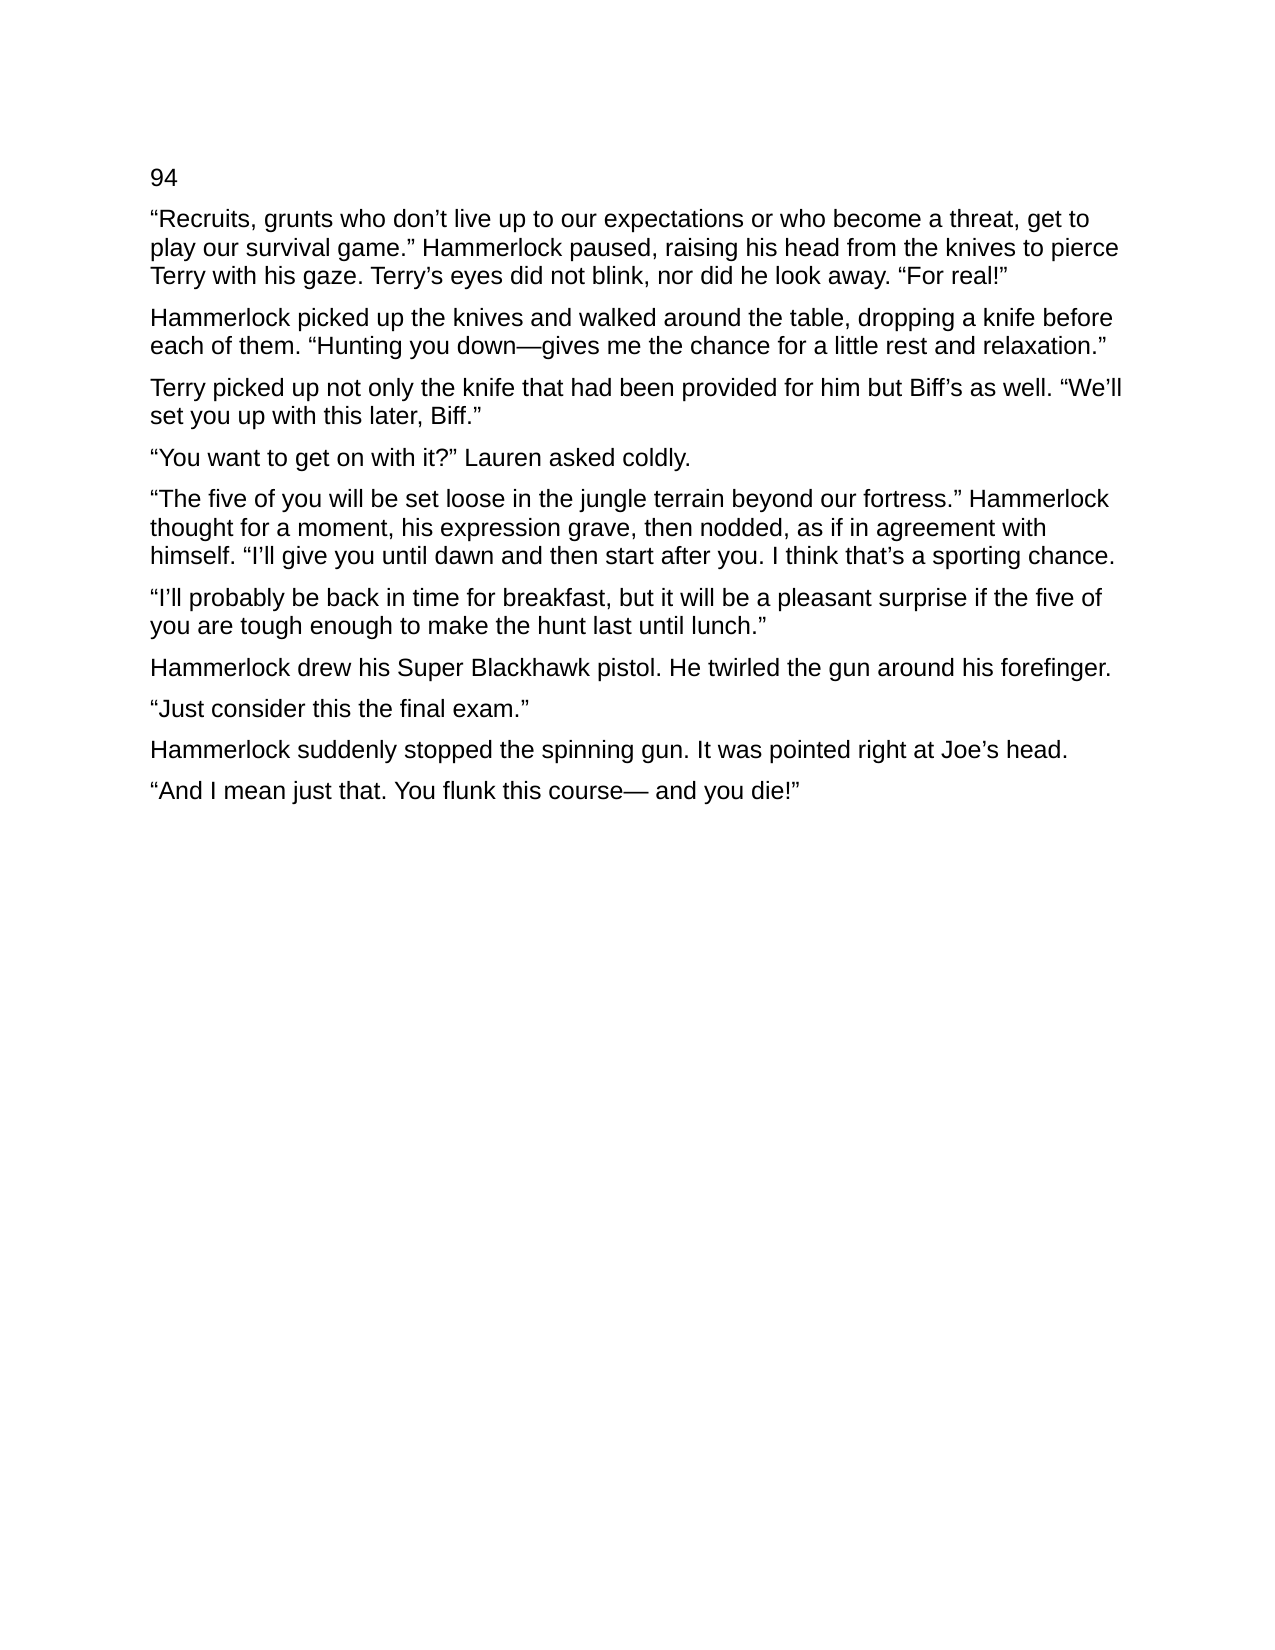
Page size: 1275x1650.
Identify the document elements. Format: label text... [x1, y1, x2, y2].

text 94 [150, 162, 1125, 191]
text “You want to get on with it?” Lauren asked coldly. [150, 442, 1125, 471]
text Hammerlock suddenly stopped the spinning gun. It was pointed right at Joe’s head. [150, 735, 1125, 764]
text “Just consider this the final exam.” [150, 694, 1125, 722]
text Hammerlock drew his Super Blackhawk pistol. He twirled the gun around his forefinger. [150, 652, 1125, 681]
text “Recruits, grunts who don’t live up to our expectations or who become a threat, get to play our survival game.” Hammerlock paused, raising his head from the knives to pierce Terry with his gaze. Terry’s eyes did not blink, nor did he look away. “For real!” [150, 204, 1125, 290]
text Terry picked up not only the knife that had been provided for him but Biff’s as well. “We’ll set you up with this later, Biff.” [150, 372, 1125, 430]
text Hammerlock picked up the knives and walked around the table, dropping a knife before each of them. “Hunting you down—gives me the chance for a little rest and relaxation.” [150, 302, 1125, 360]
text “The five of you will be set loose in the jungle terrain beyond our fortress.” Hammerlock thought for a moment, his expression grave, then nodded, as if in agreement with himself. “I’ll give you until dawn and then start after you. I think that’s a sporting chance. [150, 484, 1125, 570]
text “And I mean just that. You flunk this course— and you die!” [150, 776, 1125, 805]
text “I’ll probably be back in time for breakfast, but it will be a pleasant surprise if the five of you are tough enough to make the hunt last until lunch.” [150, 582, 1125, 640]
